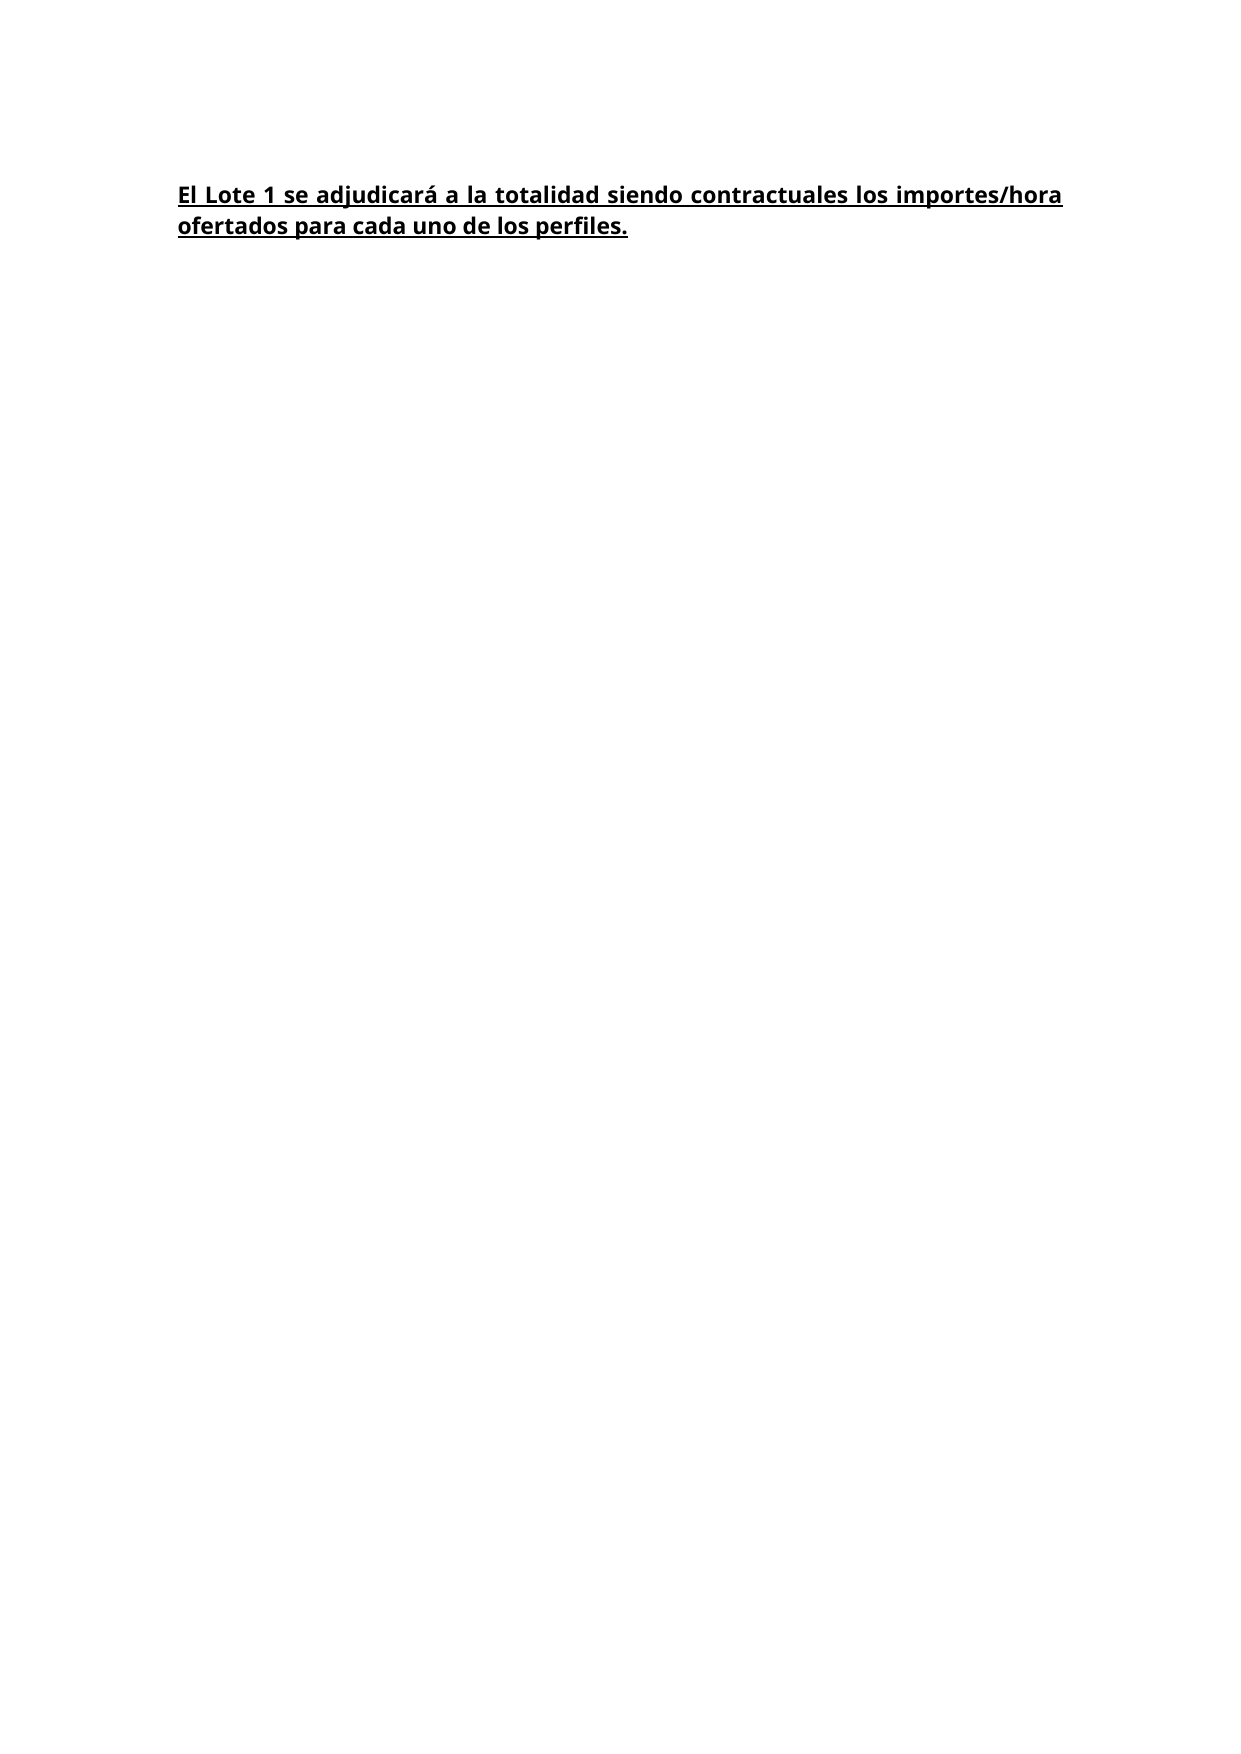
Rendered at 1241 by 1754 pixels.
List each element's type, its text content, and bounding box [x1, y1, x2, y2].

text El Lote 1 se adjudicará a la totalidad siendo contractuales los importes/hora ofertados para cada uno de los perfiles. [177, 206, 1063, 241]
text El Lote 1 se adjudicará a la totalidad siendo contractuales los importes/hora ofertados para cada uno de los perfiles. [177, 179, 1063, 205]
